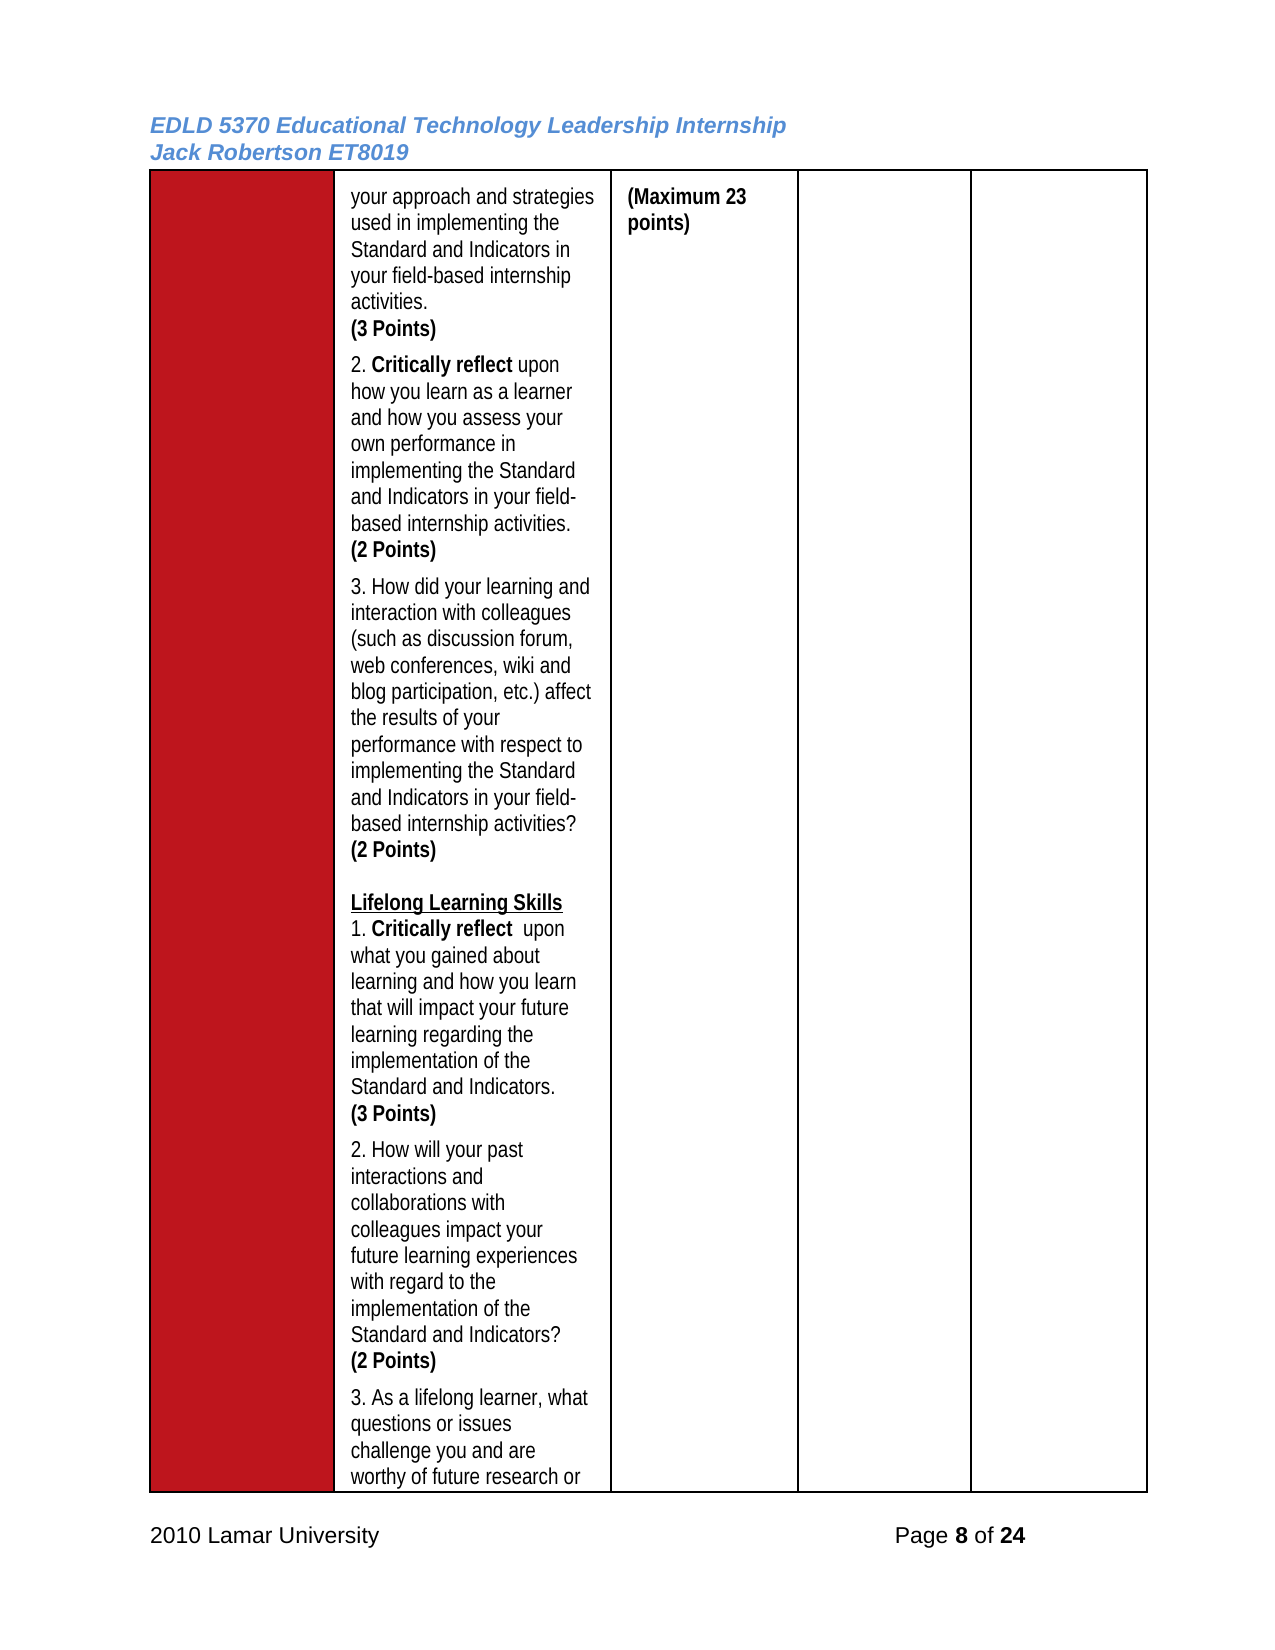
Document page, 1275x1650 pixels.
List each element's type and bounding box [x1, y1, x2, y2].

table_cell [335, 171, 610, 1491]
table_cell [151, 171, 333, 1491]
table_cell [612, 171, 797, 1491]
table_cell [799, 171, 970, 1491]
table_cell [972, 171, 1146, 1491]
